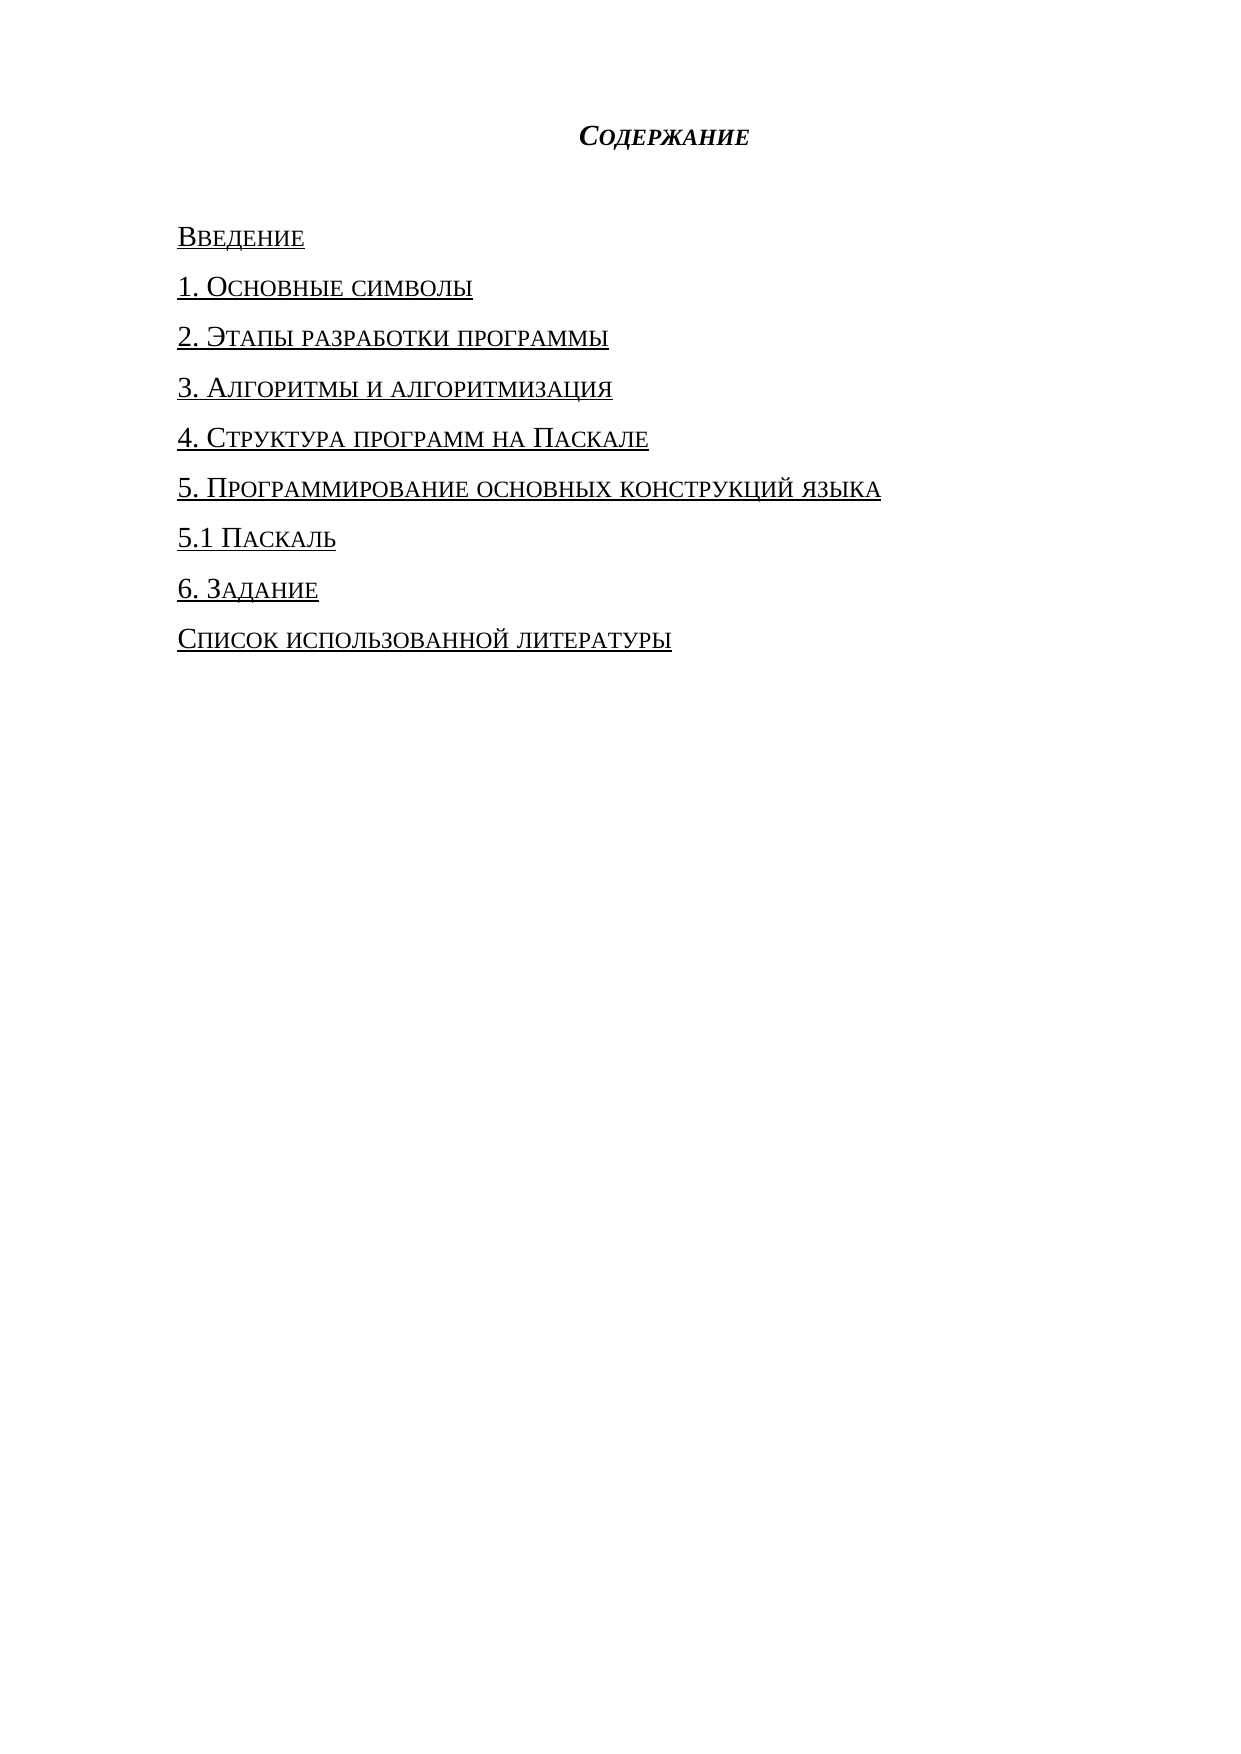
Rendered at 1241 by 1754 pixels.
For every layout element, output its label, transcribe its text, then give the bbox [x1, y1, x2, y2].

text 5.1 Паскаль [177, 521, 1152, 554]
text Содержание [177, 118, 1152, 152]
text 3. Алгоритмы и алгоритмизация [177, 370, 1152, 403]
text 2. Этапы разработки программы [177, 319, 1152, 353]
text 5. Программирование основных конструкций языка [177, 470, 1152, 504]
text Список использованной литературы [177, 621, 1152, 655]
text Введение [177, 219, 1152, 252]
text 6. Задание [177, 571, 1152, 604]
text 1. Основные символы [177, 269, 1152, 303]
text 4. Структура программ на Паскале [177, 420, 1152, 453]
